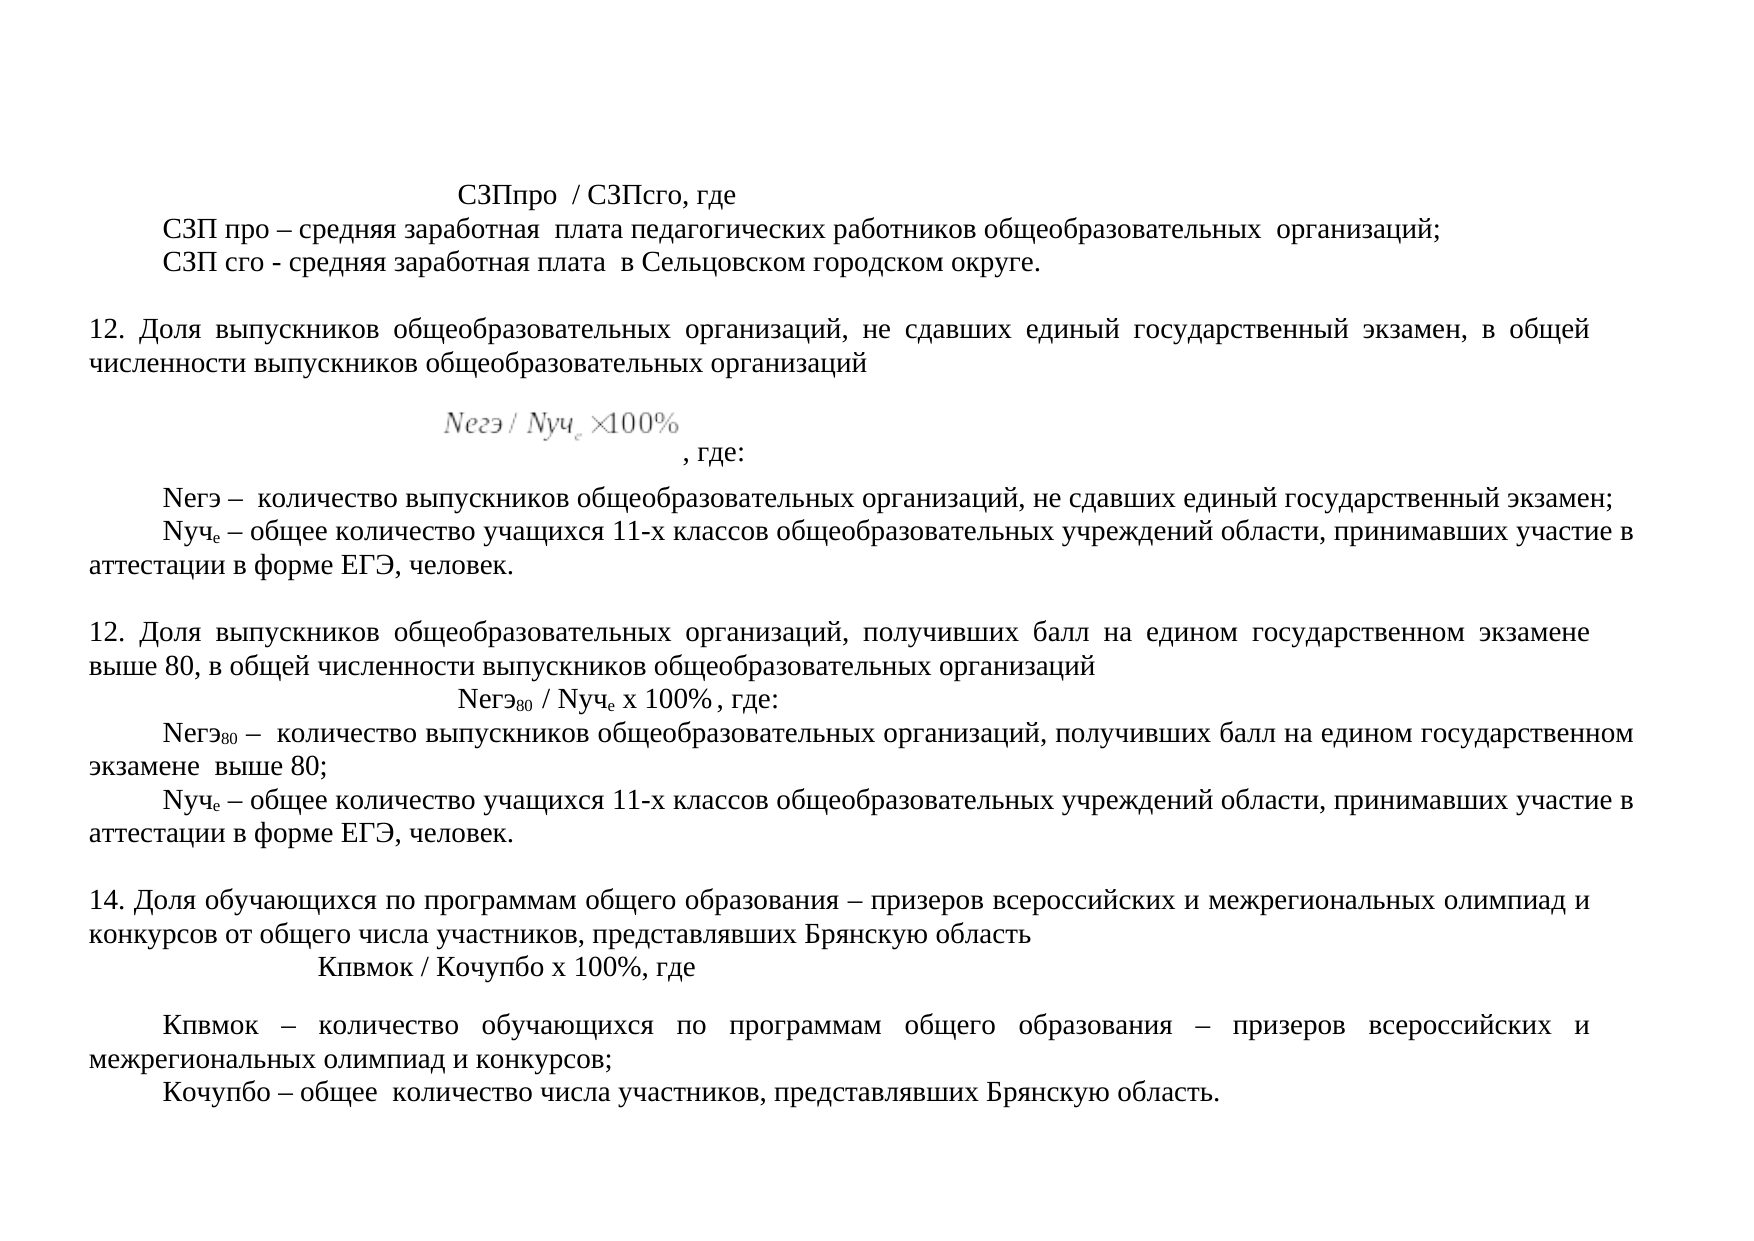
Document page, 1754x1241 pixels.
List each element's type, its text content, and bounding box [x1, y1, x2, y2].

text Nегэ – количество выпускников общеобразовательных организаций, не сдавших единый государственный экзамен; [89, 480, 1636, 513]
text Nегэ80 / Nучe х 100% , где: [384, 681, 1636, 715]
text Nучe – общее количество учащихся 11-х классов общеобразовательных учреждений области, принимавших участие в аттестации в форме ЕГЭ, человек. [89, 782, 1636, 849]
text 12. Доля выпускников общеобразовательных организаций, не сдавших единый государственный экзамен, в общей численности выпускников общеобразовательных организаций [89, 311, 1592, 378]
text 14. Доля обучающихся по программам общего образования – призеров всероссийских и межрегиональных олимпиад и конкурсов от общего числа участников, представлявших Брянскую область [89, 882, 1592, 949]
text 12. Доля выпускников общеобразовательных организаций, получивших балл на едином государственном экзамене выше 80, в общей численности выпускников общеобразовательных организаций [89, 614, 1592, 681]
text Кпвмок – количество обучающихся по программам общего образования – призеров всероссийских и межрегиональных олимпиад и конкурсов; [89, 1007, 1592, 1074]
text СЗП сго - средняя заработная плата в Сельцовском городском округе. [89, 244, 1592, 278]
text Nегэ80 – количество выпускников общеобразовательных организаций, получивших балл на едином государственном экзамене выше 80; [89, 715, 1636, 782]
text , где: [89, 403, 1636, 467]
text Кочупбо – общее количество числа участников, представлявших Брянскую область. [89, 1074, 1592, 1108]
text Кпвмок / Кочупбо х 100%, где [89, 949, 1592, 983]
text СЗПпро / СЗПсго, где [384, 177, 1592, 211]
text СЗП про – средняя заработная плата педагогических работников общеобразовательных организаций; [89, 211, 1592, 244]
text Nучe – общее количество учащихся 11-х классов общеобразовательных учреждений области, принимавших участие в аттестации в форме ЕГЭ, человек. [89, 513, 1636, 581]
